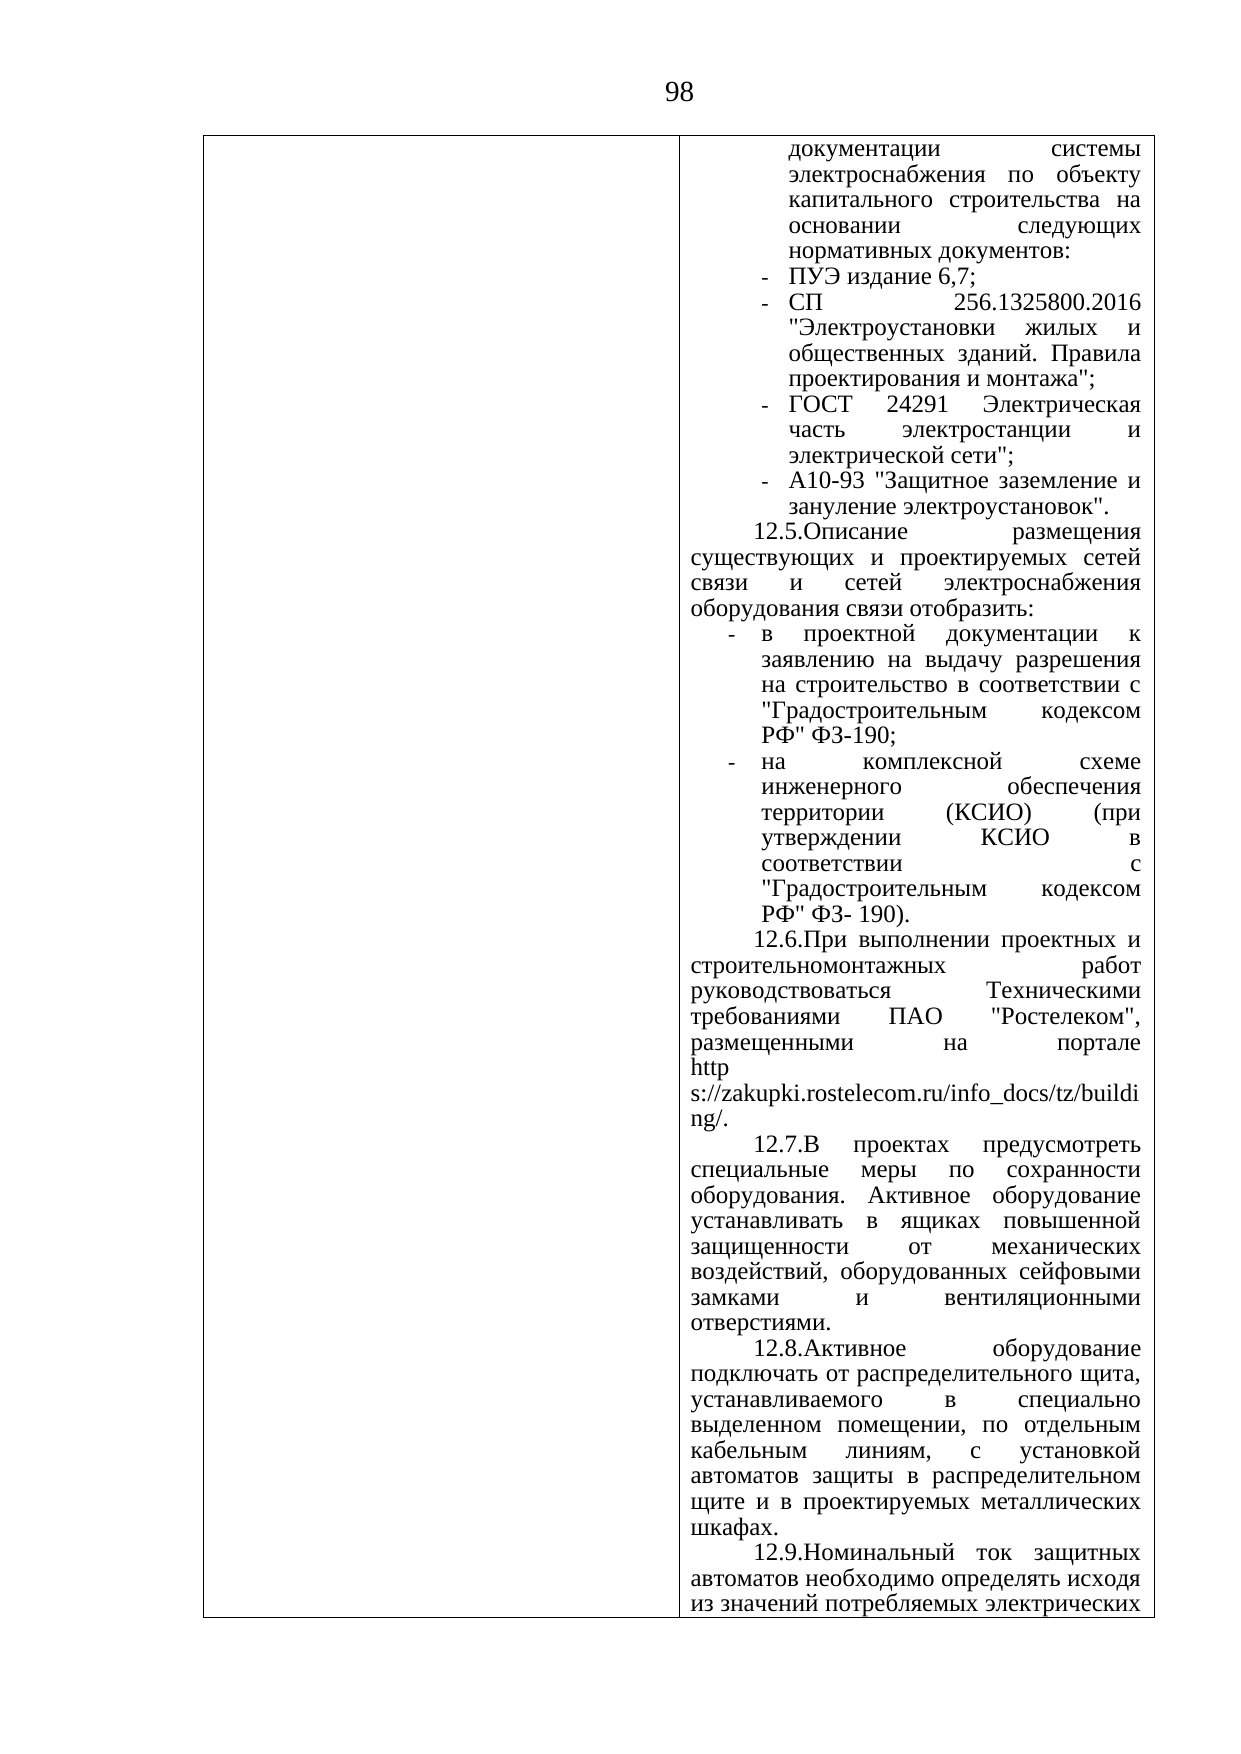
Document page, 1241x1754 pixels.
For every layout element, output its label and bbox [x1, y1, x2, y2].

table_cell [204, 136, 679, 1617]
table_cell [680, 136, 1154, 1617]
